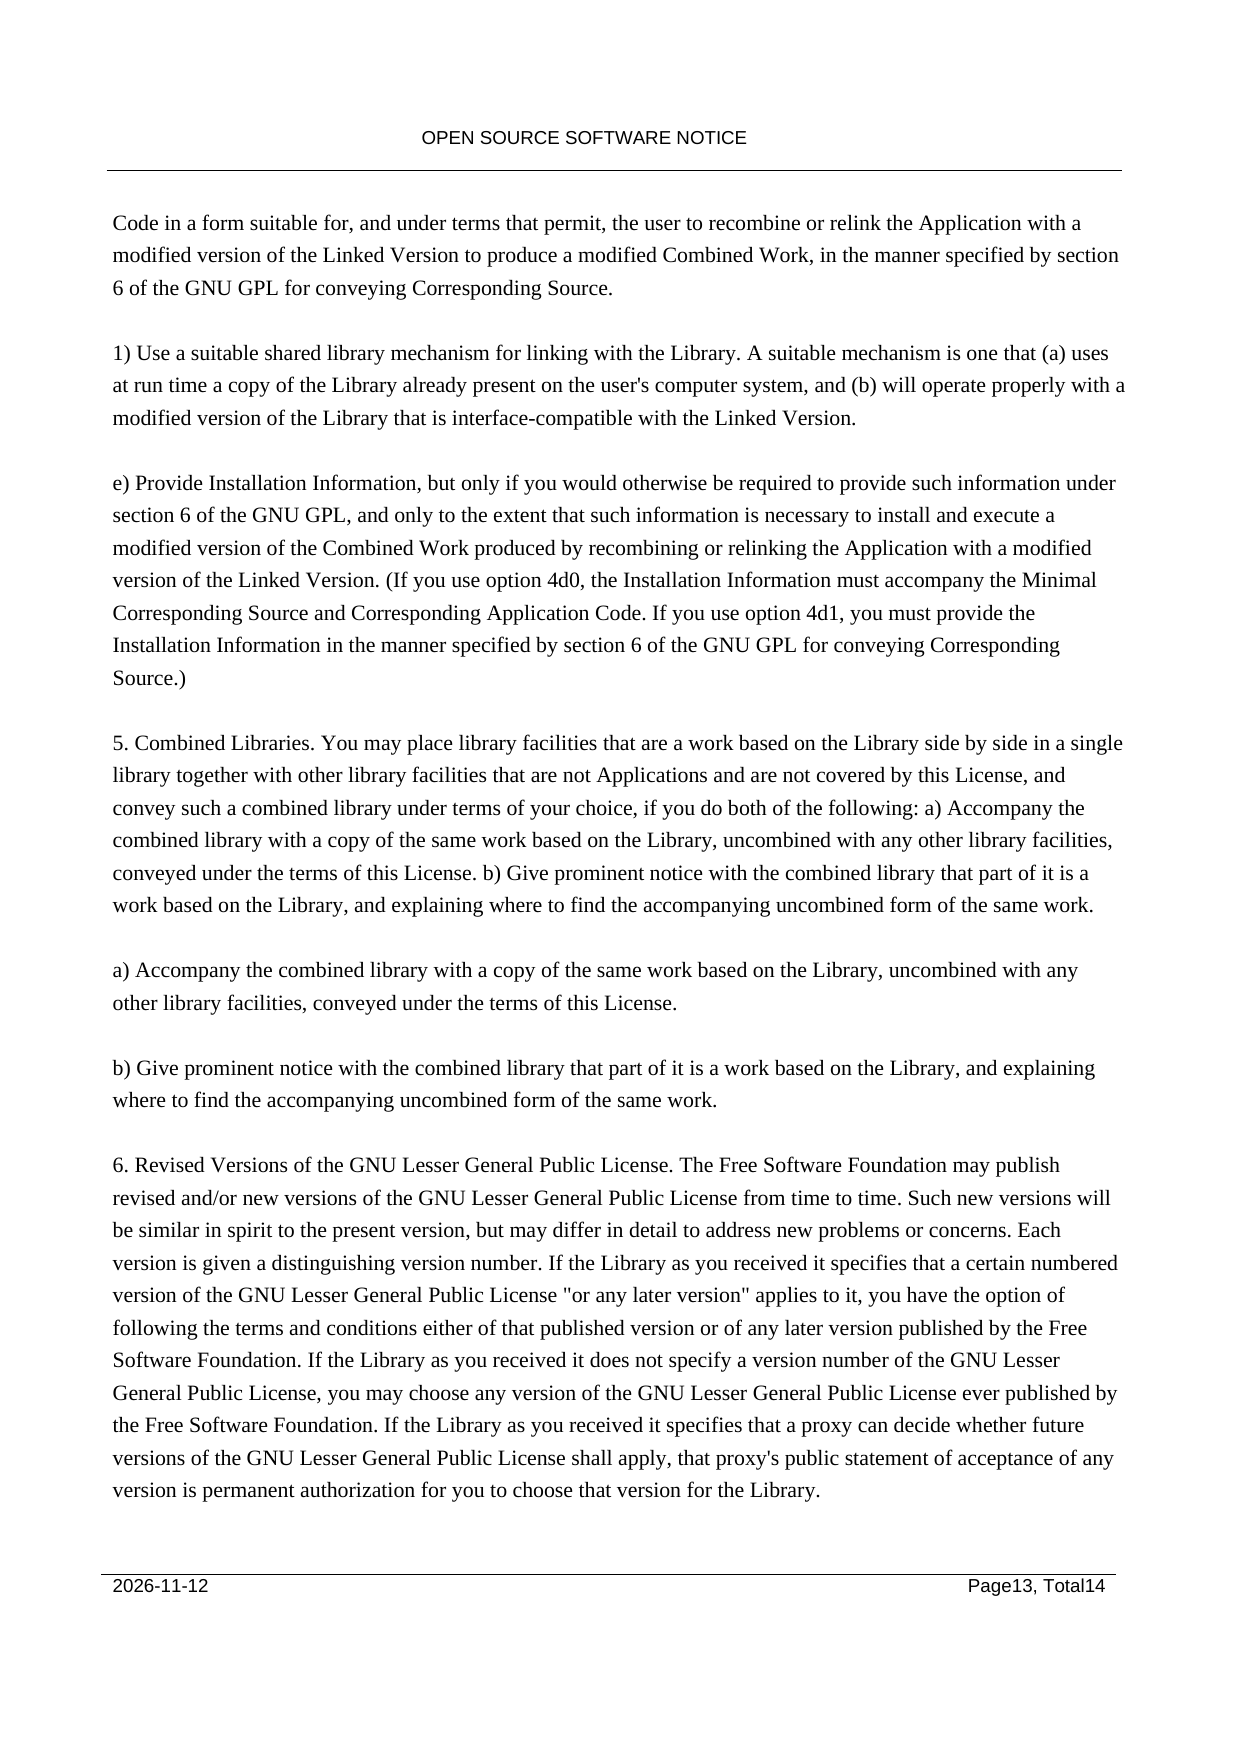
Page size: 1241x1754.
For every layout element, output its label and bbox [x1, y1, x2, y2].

text [112, 206, 1128, 1506]
